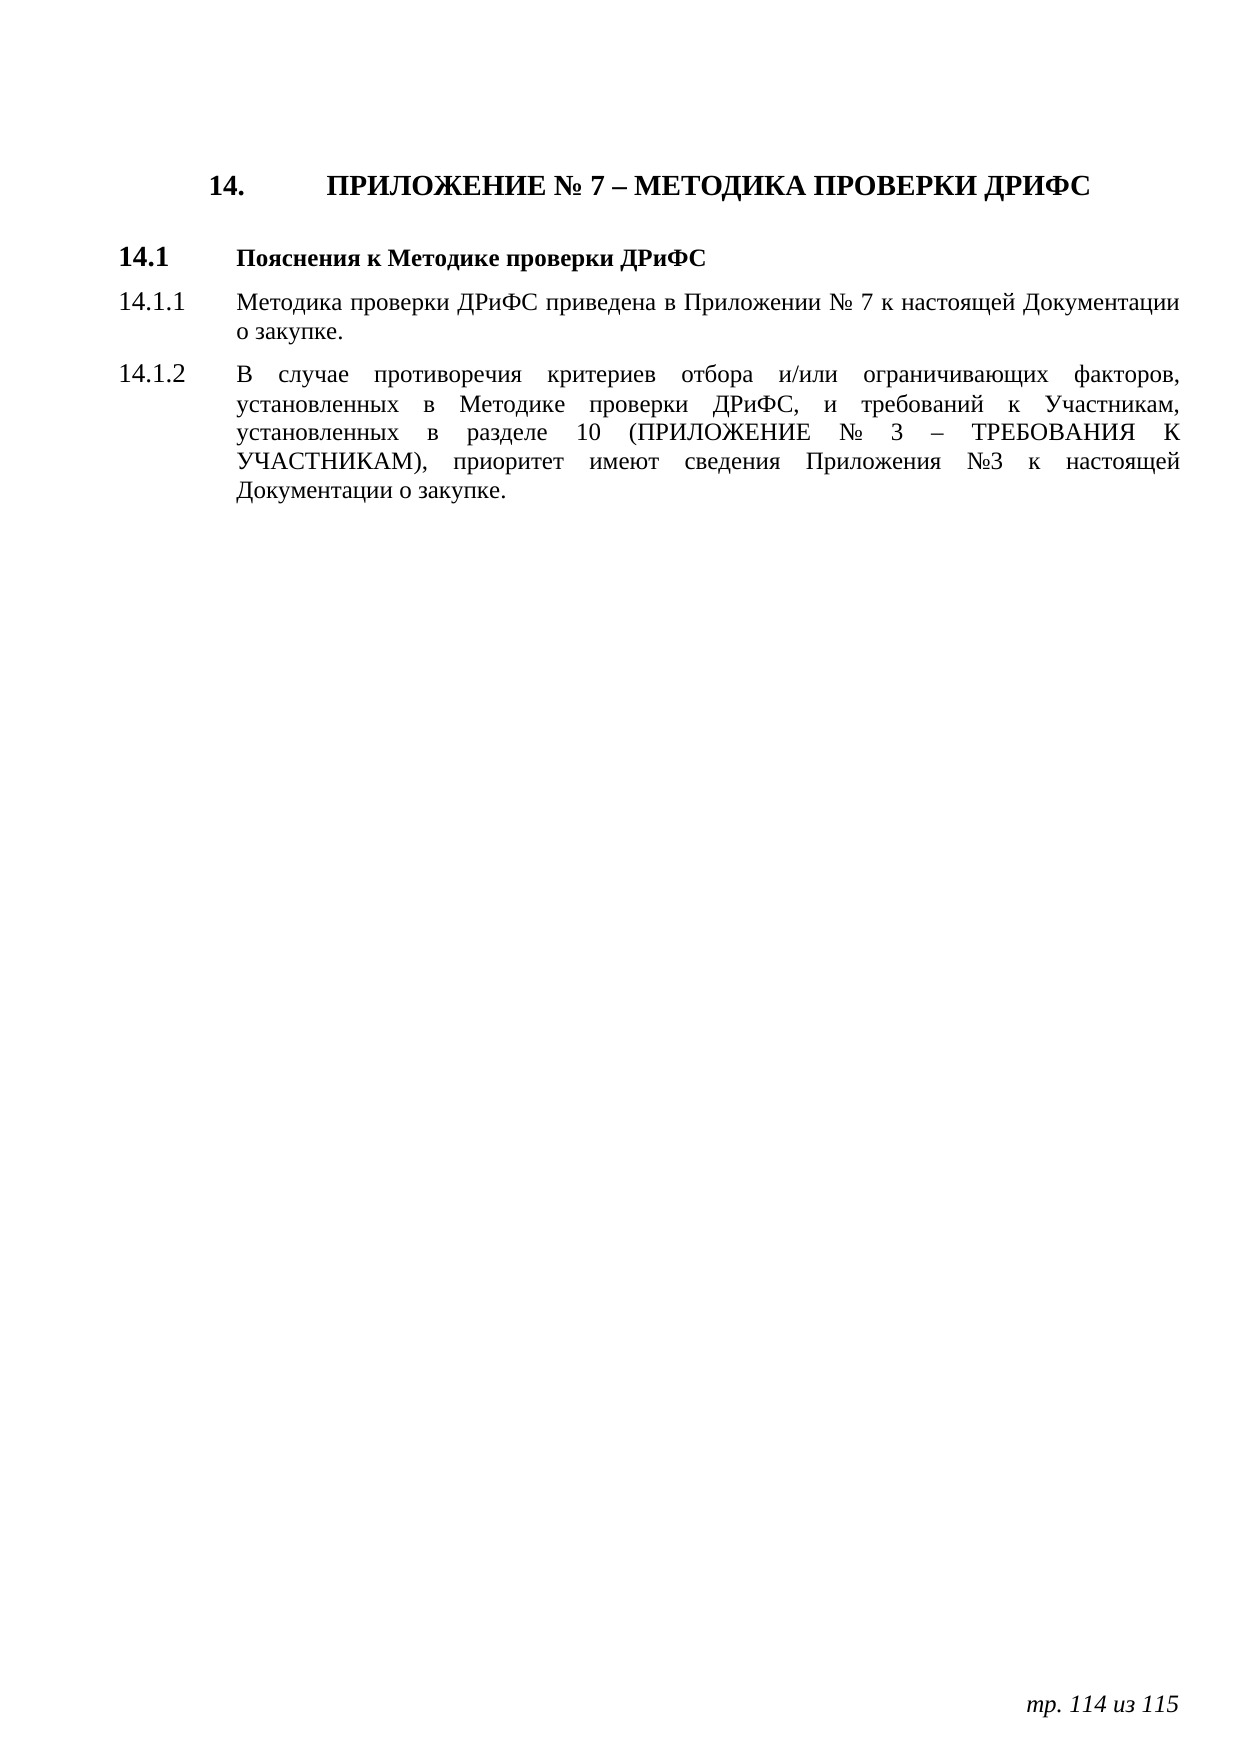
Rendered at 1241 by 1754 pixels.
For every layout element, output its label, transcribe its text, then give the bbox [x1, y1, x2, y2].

subtitle Пояснения к Методике проверки ДРиФС [118, 239, 1181, 273]
subtitle ПРИЛОЖЕНИЕ № 7 – МЕТОДИКА ПРОВЕРКИ ДРИФС [118, 168, 1181, 202]
list Методика проверки ДРиФС приведена в Приложении № 7 к настоящей Документации о закупке. [118, 285, 1181, 345]
list В случае противоречия критериев отбора и/или ограничивающих факторов, установленных в Методике проверки ДРиФС, и требований к Участникам, установленных в разделе 10 (ПРИЛОЖЕНИЕ № 3 – ТРЕБОВАНИЯ К УЧАСТНИКАМ), приоритет имеют сведения Приложения №3 к настоящей Документации о закупке. [118, 358, 1181, 504]
